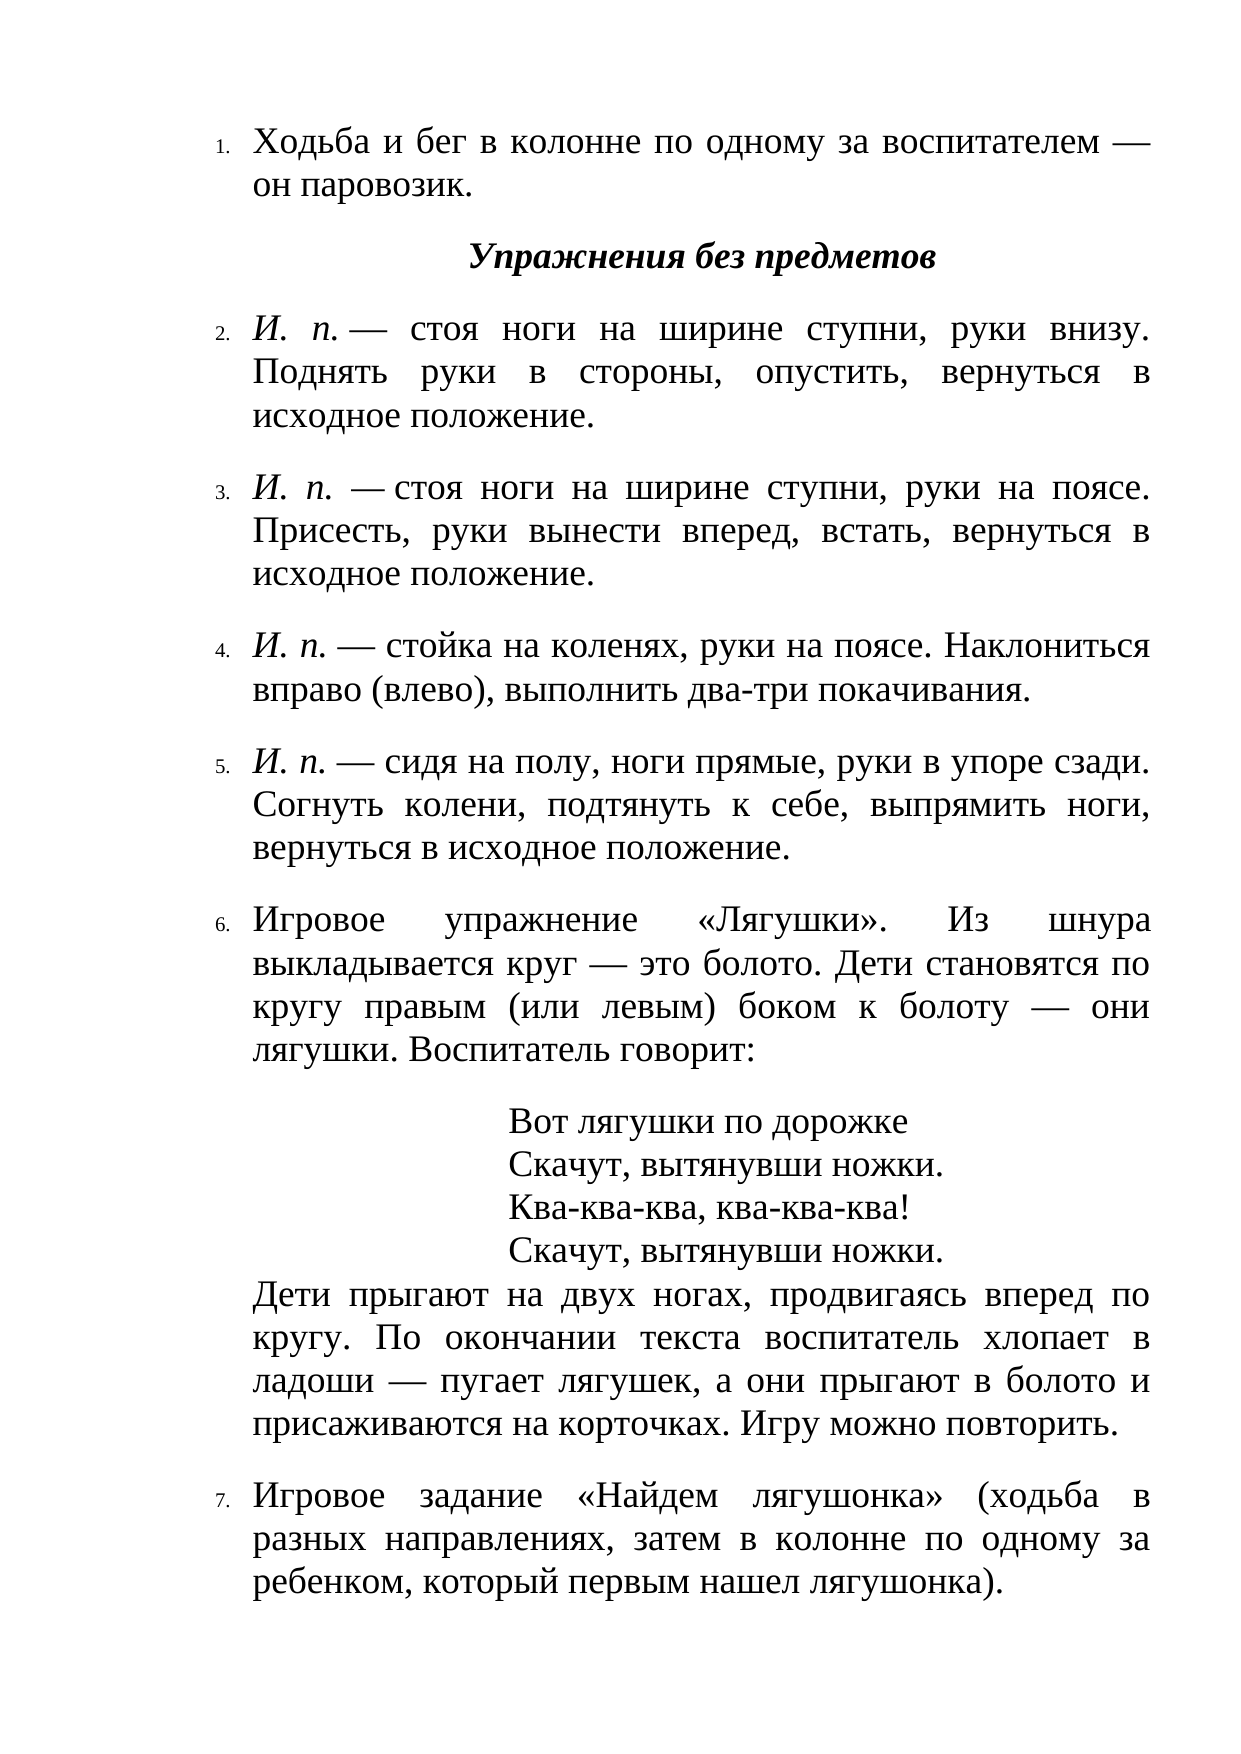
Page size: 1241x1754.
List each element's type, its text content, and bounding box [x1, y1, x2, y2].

text Скачут, вытянувши ножки. [508, 1142, 1152, 1185]
text Ква-ква-ква, ква-ква-ква! [508, 1185, 1152, 1228]
list Игровое упражнение «Лягушки». Из шнура выкладывается круг — это болото. Дети становятся по кругу правым (или левым) боком к болоту — они лягушки. Воспитатель говорит: [215, 897, 1152, 1069]
text Дети прыгают на двух ногах, продвигаясь вперед по кругу. По окончании текста воспитатель хлопает в ладоши — пугает лягушек, а они прыгают в болото и присаживаются на корточках. Игру можно повторить. [252, 1271, 1152, 1443]
text Скачут, вытянувши ножки. [508, 1228, 1152, 1271]
text Упражнения без предметов [252, 233, 1152, 277]
list И. п. — стойка на коленях, руки на поясе. Наклониться вправо (влево), выполнить два-три покачивания. [215, 623, 1152, 709]
text Вот лягушки по дорожке [508, 1098, 1152, 1142]
list Игровое задание «Найдем лягушонка» (ходьба в разных направлениях, затем в колонне по одному за ребенком, который первым нашел лягушонка). [215, 1473, 1152, 1602]
list Ходьба и бег в колонне по одному за воспитателем — он паровозик. [215, 118, 1152, 204]
list И. п. — стоя ноги на ширине ступни, руки внизу. Поднять руки в стороны, опустить, вернуться в исходное положение. [215, 306, 1152, 435]
list И. п. — сидя на полу, ноги прямые, руки в упоре сзади. Согнуть колени, подтянуть к себе, выпрямить ноги, вернуться в исходное положение. [215, 738, 1152, 868]
list И. п. — стоя ноги на ширине ступни, руки на поясе. Присесть, руки вынести вперед, встать, вернуться в исходное положение. [215, 464, 1152, 594]
